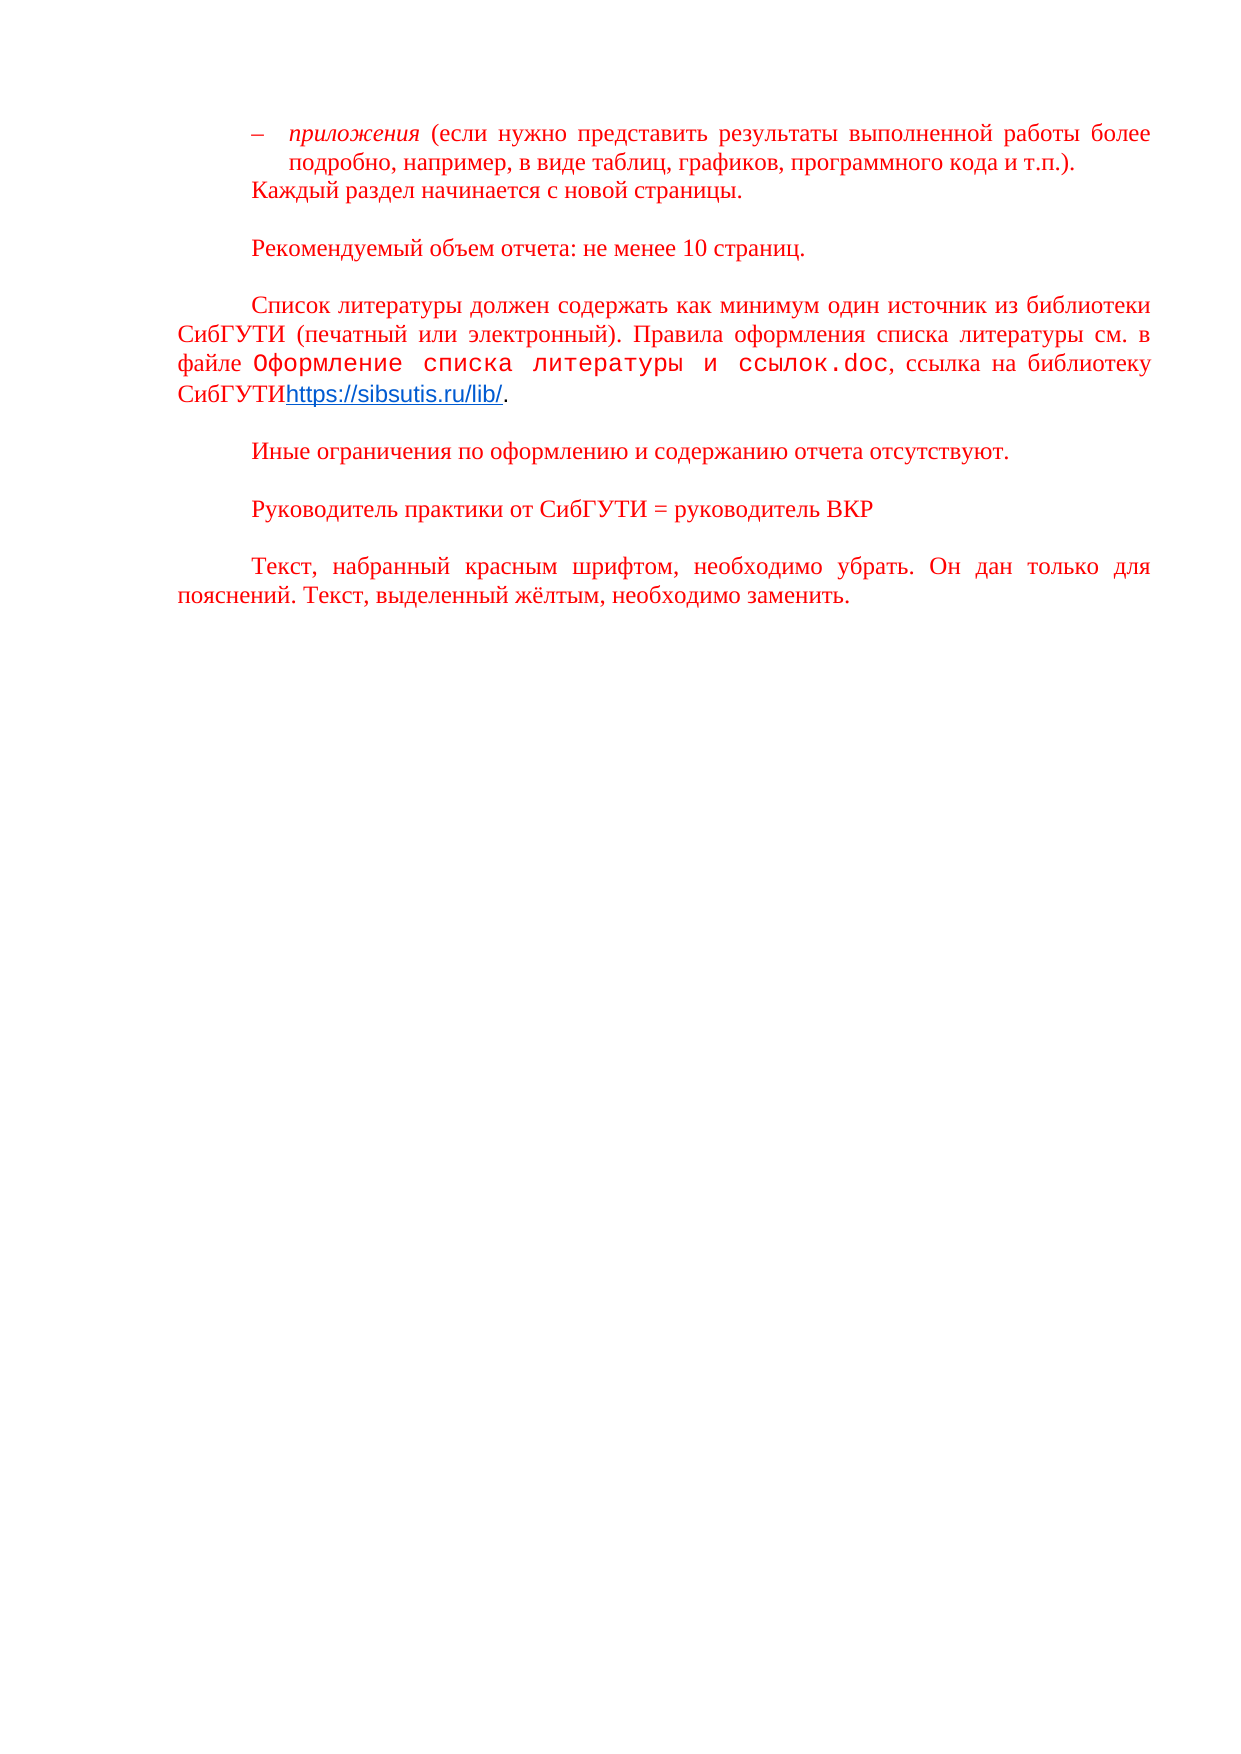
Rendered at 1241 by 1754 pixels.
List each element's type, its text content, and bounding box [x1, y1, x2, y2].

text Иные ограничения по оформлению и содержанию отчета отсутствуют. [177, 436, 1152, 465]
text Рекомендуемый объем отчета: не менее 10 страниц. [177, 233, 1152, 262]
text Каждый раздел начинается с новой страницы. [251, 176, 1152, 204]
text Список литературы должен содержать как минимум один источник из библиотеки СибГУТИ (печатный или электронный). Правила оформления списка литературы см. в файле Оформление списка литературы и ссылок.doc, ссылка на библиотеку СибГУТИhttps://sibsutis.ru/lib/. [177, 291, 1152, 408]
text Руководитель практики от СибГУТИ = руководитель ВКР [177, 494, 1152, 523]
text Текст, набранный красным шрифтом, необходимо убрать. Он дан только для пояснений. Текст, выделенный жёлтым, необходимо заменить. [177, 551, 1152, 609]
list приложения (если нужно представить результаты выполненной работы более подробно, например, в виде таблиц, графиков, программного кода и т.п.). [251, 118, 1152, 176]
